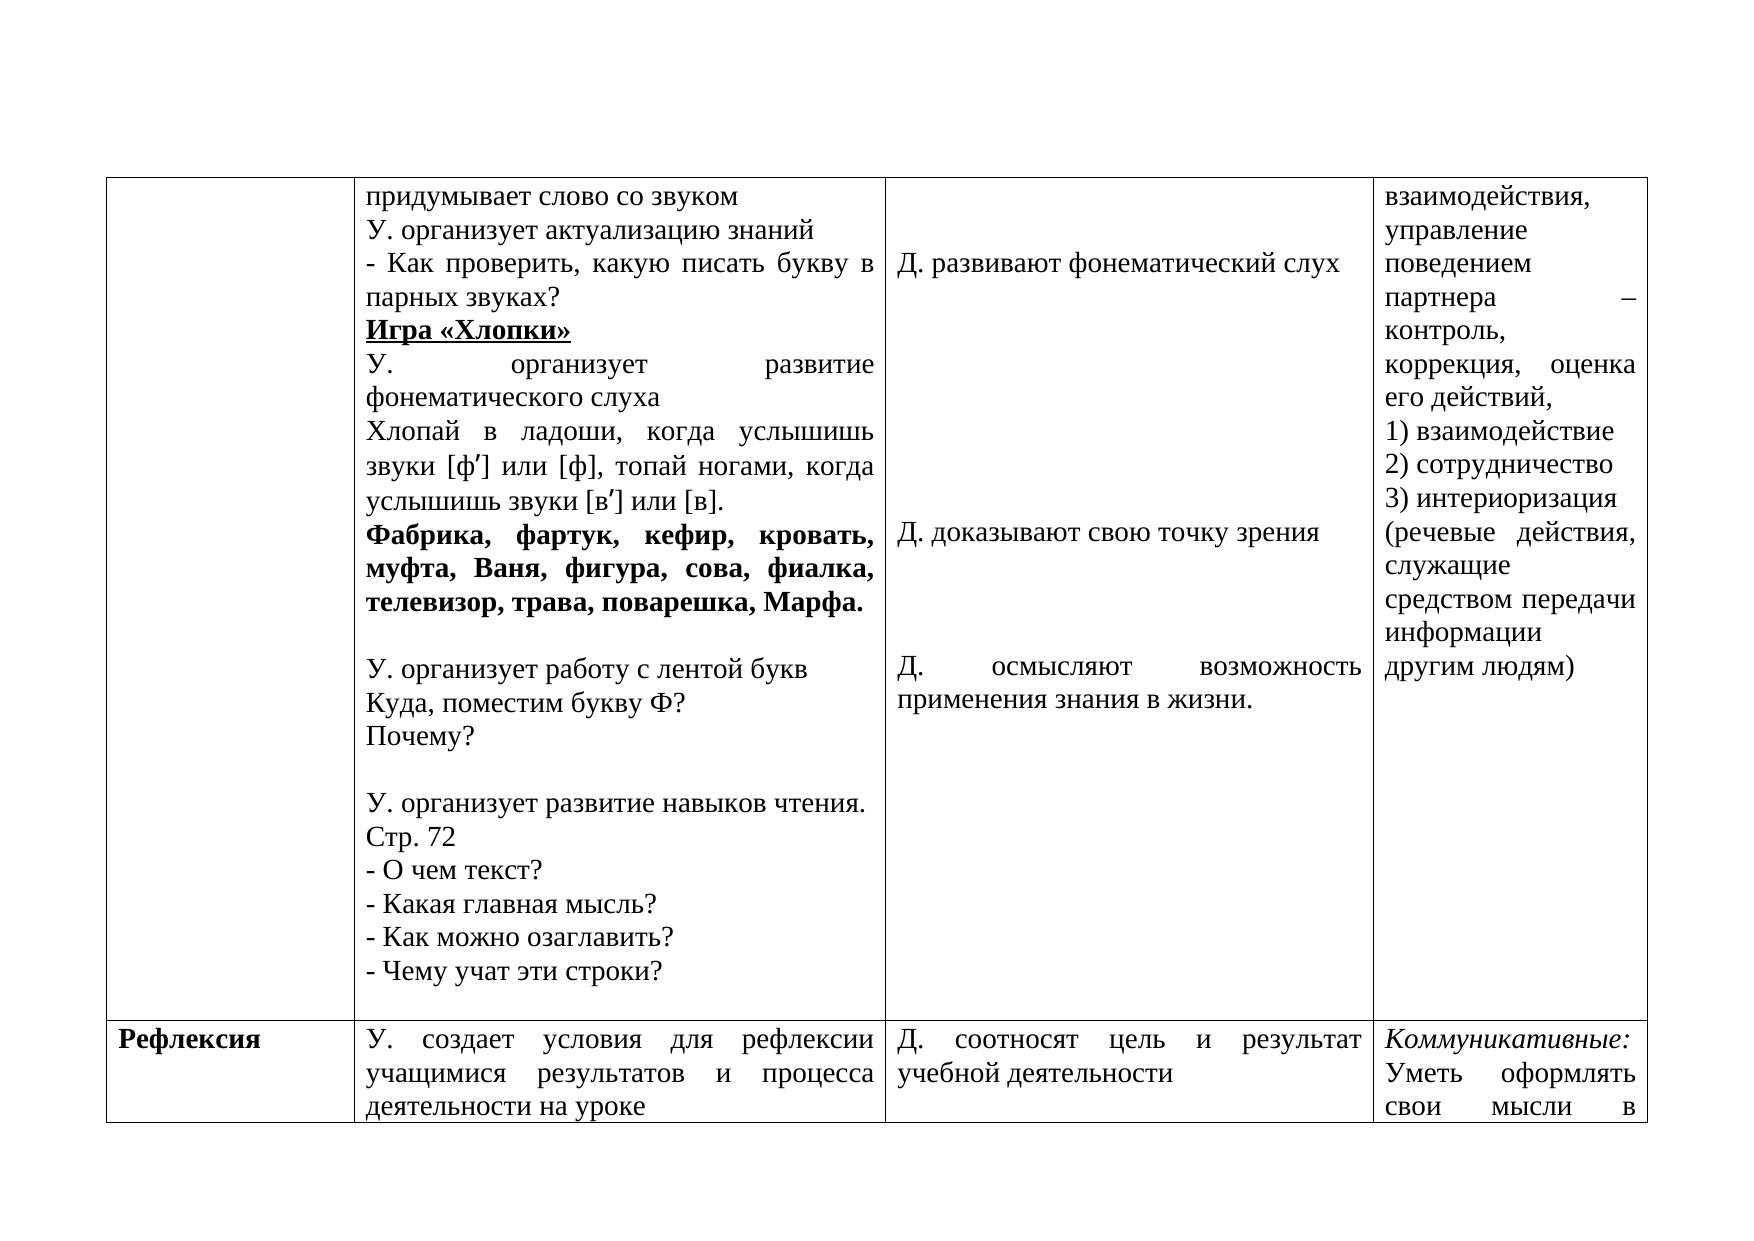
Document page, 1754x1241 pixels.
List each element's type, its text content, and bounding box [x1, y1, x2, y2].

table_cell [355, 178, 885, 1020]
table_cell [107, 178, 354, 1020]
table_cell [1374, 1021, 1647, 1122]
table_cell Рефлексия [107, 1021, 354, 1122]
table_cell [886, 1021, 1373, 1122]
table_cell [355, 1021, 885, 1122]
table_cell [886, 178, 1373, 1020]
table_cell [1374, 178, 1647, 1020]
